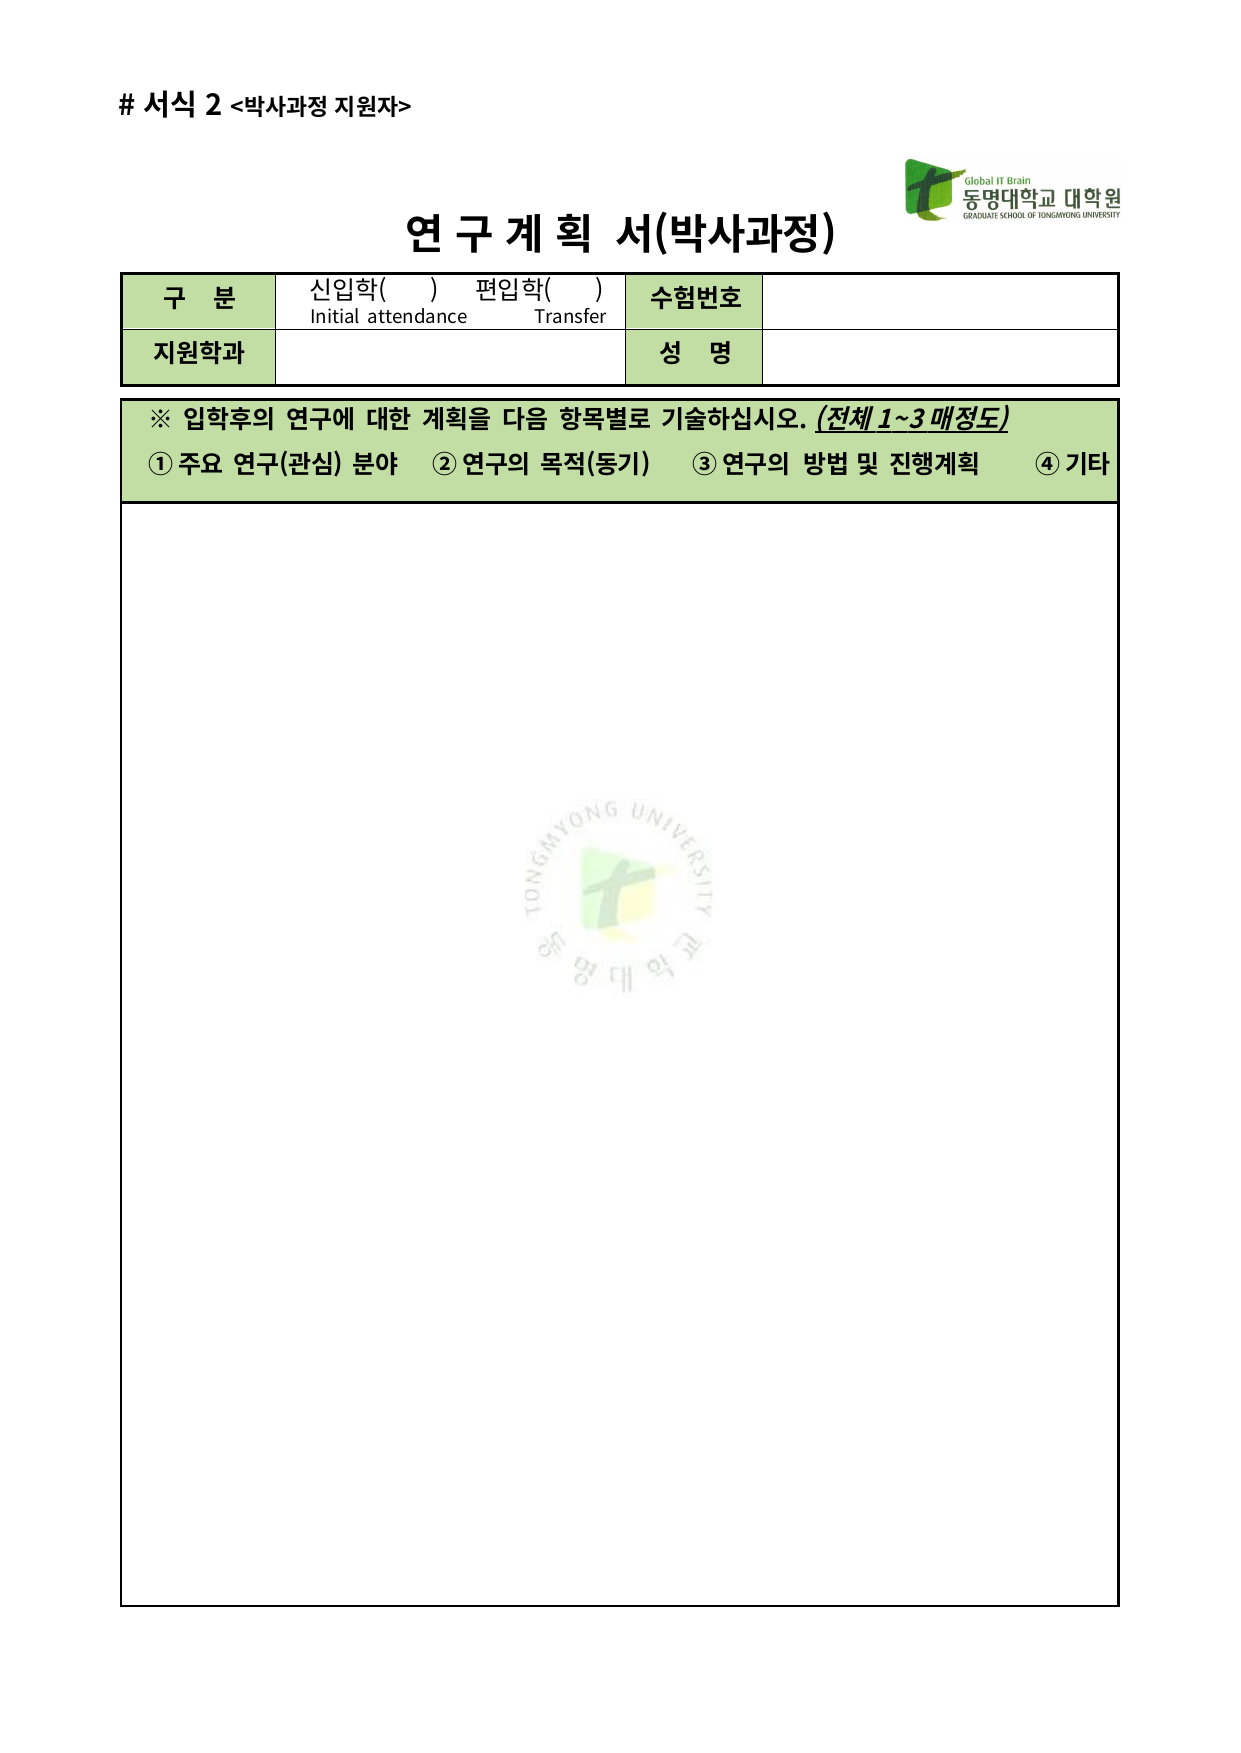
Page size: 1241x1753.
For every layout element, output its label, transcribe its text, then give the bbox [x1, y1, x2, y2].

picture [525, 799, 713, 999]
text ①주요 연구(관심) 분야 ②연구의 목적(동기) ③연구의 방법 및 진행계획 ④기타 [148, 445, 1134, 481]
table_cell 지원학과 [123, 330, 275, 384]
picture [904, 158, 1121, 222]
table_cell 성 명 [626, 330, 762, 384]
table_cell [763, 330, 1117, 384]
table_header 신입학( ) 편입학( ) Initial attendance Transfer [276, 275, 625, 328]
text ※ 입학후의 연구에 대한 계획을 다음 항목별로 기술하십시오. (전체1~3매정도) [148, 398, 1134, 436]
table_header 수험번호 [626, 275, 762, 328]
subtitle 연 구 계 획 서(박사과정) [108, 201, 1134, 262]
table_cell [276, 330, 625, 384]
table_header [763, 275, 1117, 328]
table_header 구 분 [123, 275, 275, 328]
